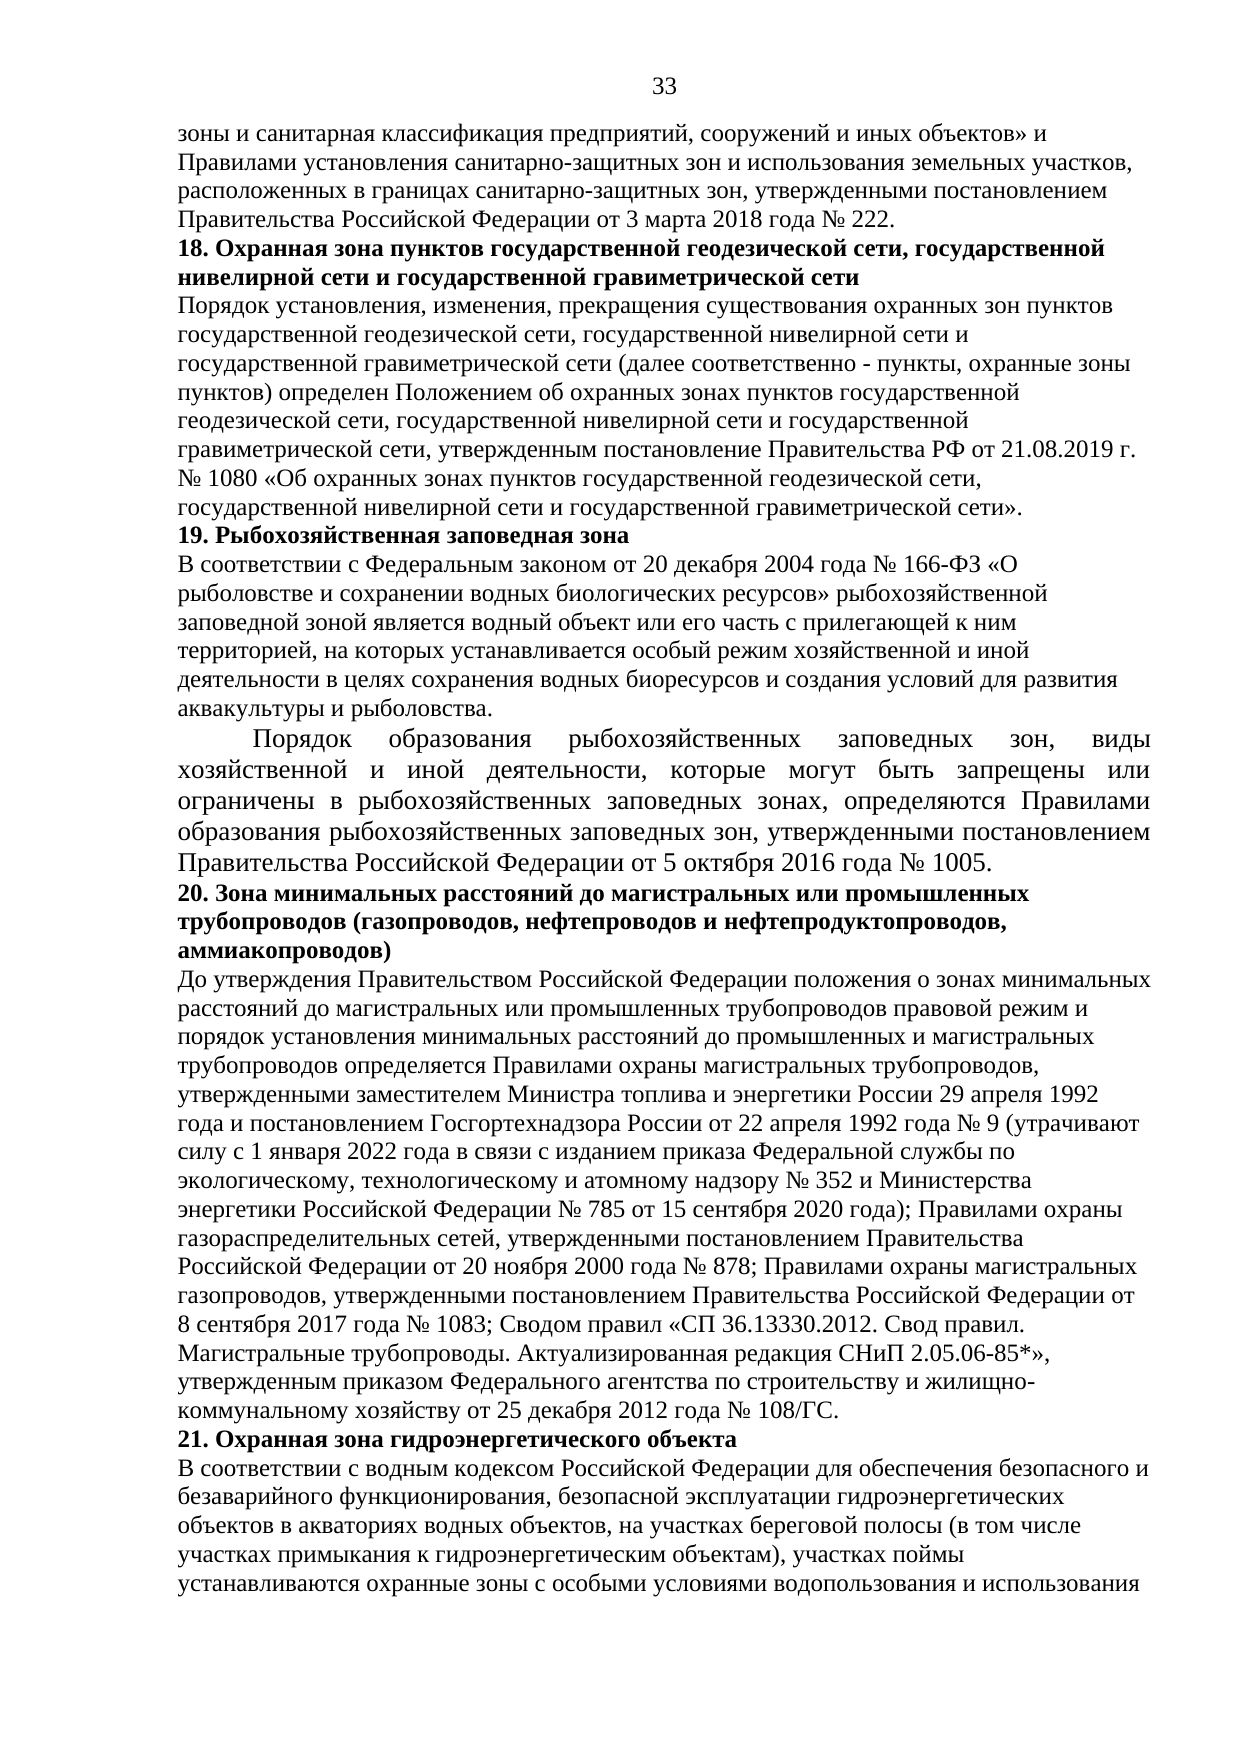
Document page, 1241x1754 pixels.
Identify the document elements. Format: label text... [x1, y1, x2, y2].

text До утверждения Правительством Российской Федерации положения о зонах минимальных расстояний до магистральных или промышленных трубопроводов правовой режим и порядок установления минимальных расстояний до промышленных и магистральных трубопроводов определяется Правилами охраны магистральных трубопроводов, утвержденными заместителем Министра топлива и энергетики России 29 апреля 1992 года и постановлением Госгортехнадзора России от 22 апреля 1992 года № 9 (утрачивают силу с 1 января 2022 года в связи с изданием приказа Федеральной службы по экологическому, технологическому и атомному надзору № 352 и Министерства энергетики Российской Федерации № 785 от 15 сентября 2020 года); Правилами охраны газораспределительных сетей, утвержденными постановлением Правительства Российской Федерации от 20 ноября 2000 года № 878; Правилами охраны магистральных газопроводов, утвержденными постановлением Правительства Российской Федерации от 8 сентября 2017 года № 1083; Сводом правил «СП 36.13330.2012. Свод правил. Магистральные трубопроводы. Актуализированная редакция СНиП 2.05.06-85*», утвержденным приказом Федерального агентства по строительству и жилищно-коммунальному хозяйству от 25 декабря 2012 года № 108/ГС. [177, 964, 1152, 1424]
text Порядок образования рыбохозяйственных заповедных зон, виды хозяйственной и иной деятельности, которые могут быть запрещены или ограничены в рыбохозяйственных заповедных зонах, определяются Правилами образования рыбохозяйственных заповедных зон, утвержденными постановлением Правительства Российской Федерации от 5 октября 2016 года № 1005. [177, 722, 1152, 878]
text 18. Охранная зона пунктов государственной геодезической сети, государственной нивелирной сети и государственной гравиметрической сети [177, 233, 1152, 291]
text 19. Рыбохозяйственная заповедная зона [177, 521, 1152, 549]
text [177, 1453, 1152, 1596]
text 21. Охранная зона гидроэнергетического объекта [177, 1424, 1152, 1453]
text В соответствии с Федеральным законом от 20 декабря 2004 года № 166-ФЗ «О рыболовстве и сохранении водных биологических ресурсов» рыбохозяйственной заповедной зоной является водный объект или его часть с прилегающей к ним территорией, на которых устанавливается особый режим хозяйственной и иной деятельности в целях сохранения водных биоресурсов и создания условий для развития аквакультуры и рыболовства. [177, 549, 1152, 722]
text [177, 118, 1152, 233]
text 20. Зона минимальных расстояний до магистральных или промышленных трубопроводов (газопроводов, нефтепроводов и нефтепродуктопроводов, аммиакопроводов) [177, 878, 1152, 964]
text Порядок установления, изменения, прекращения существования охранных зон пунктов государственной геодезической сети, государственной нивелирной сети и государственной гравиметрической сети (далее соответственно - пункты, охранные зоны пунктов) определен Положением об охранных зонах пунктов государственной геодезической сети, государственной нивелирной сети и государственной гравиметрической сети, утвержденным постановление Правительства РФ от 21.08.2019 г. № 1080 «Об охранных зонах пунктов государственной геодезической сети, государственной нивелирной сети и государственной гравиметрической сети». [177, 291, 1152, 521]
